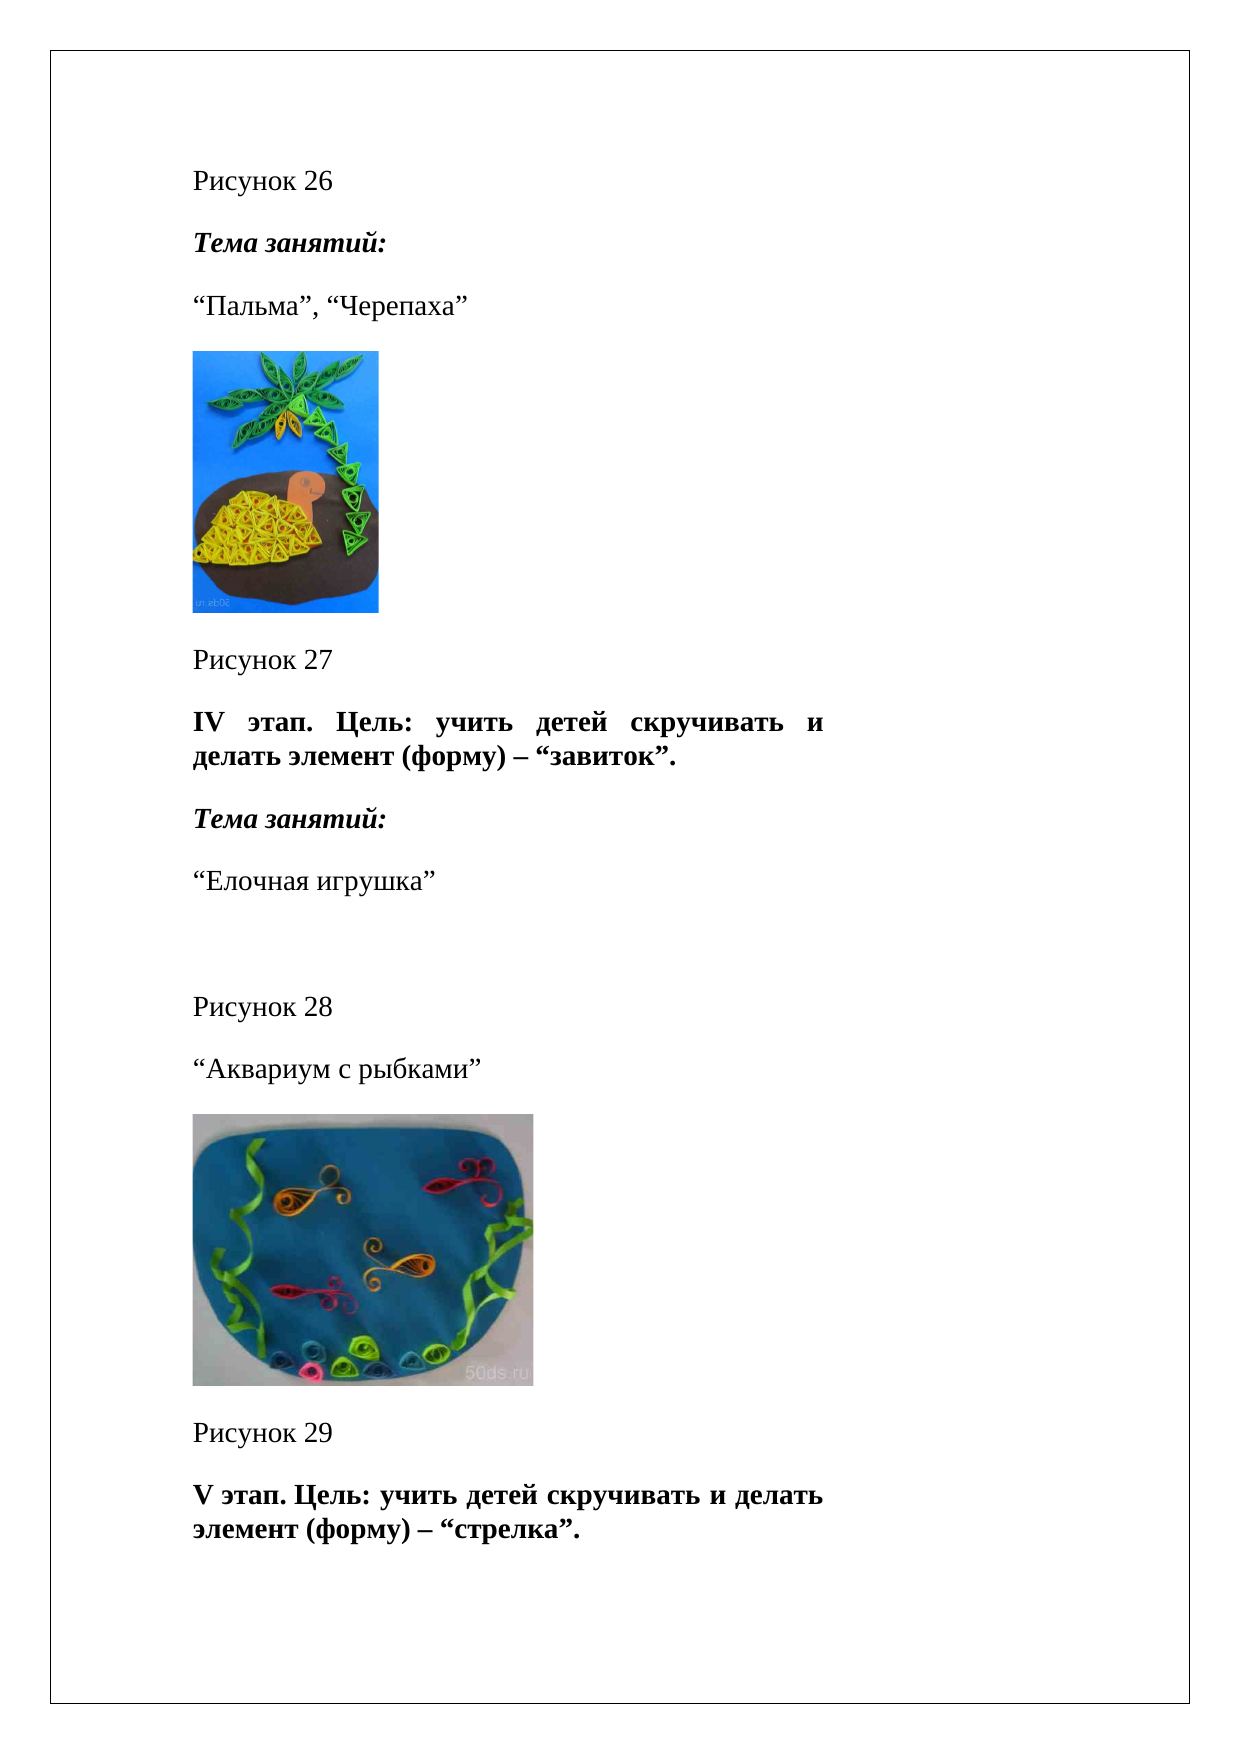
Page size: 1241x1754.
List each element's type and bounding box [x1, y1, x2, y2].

table_header [177, 118, 840, 1589]
picture [192, 1114, 534, 1386]
picture [192, 351, 379, 613]
